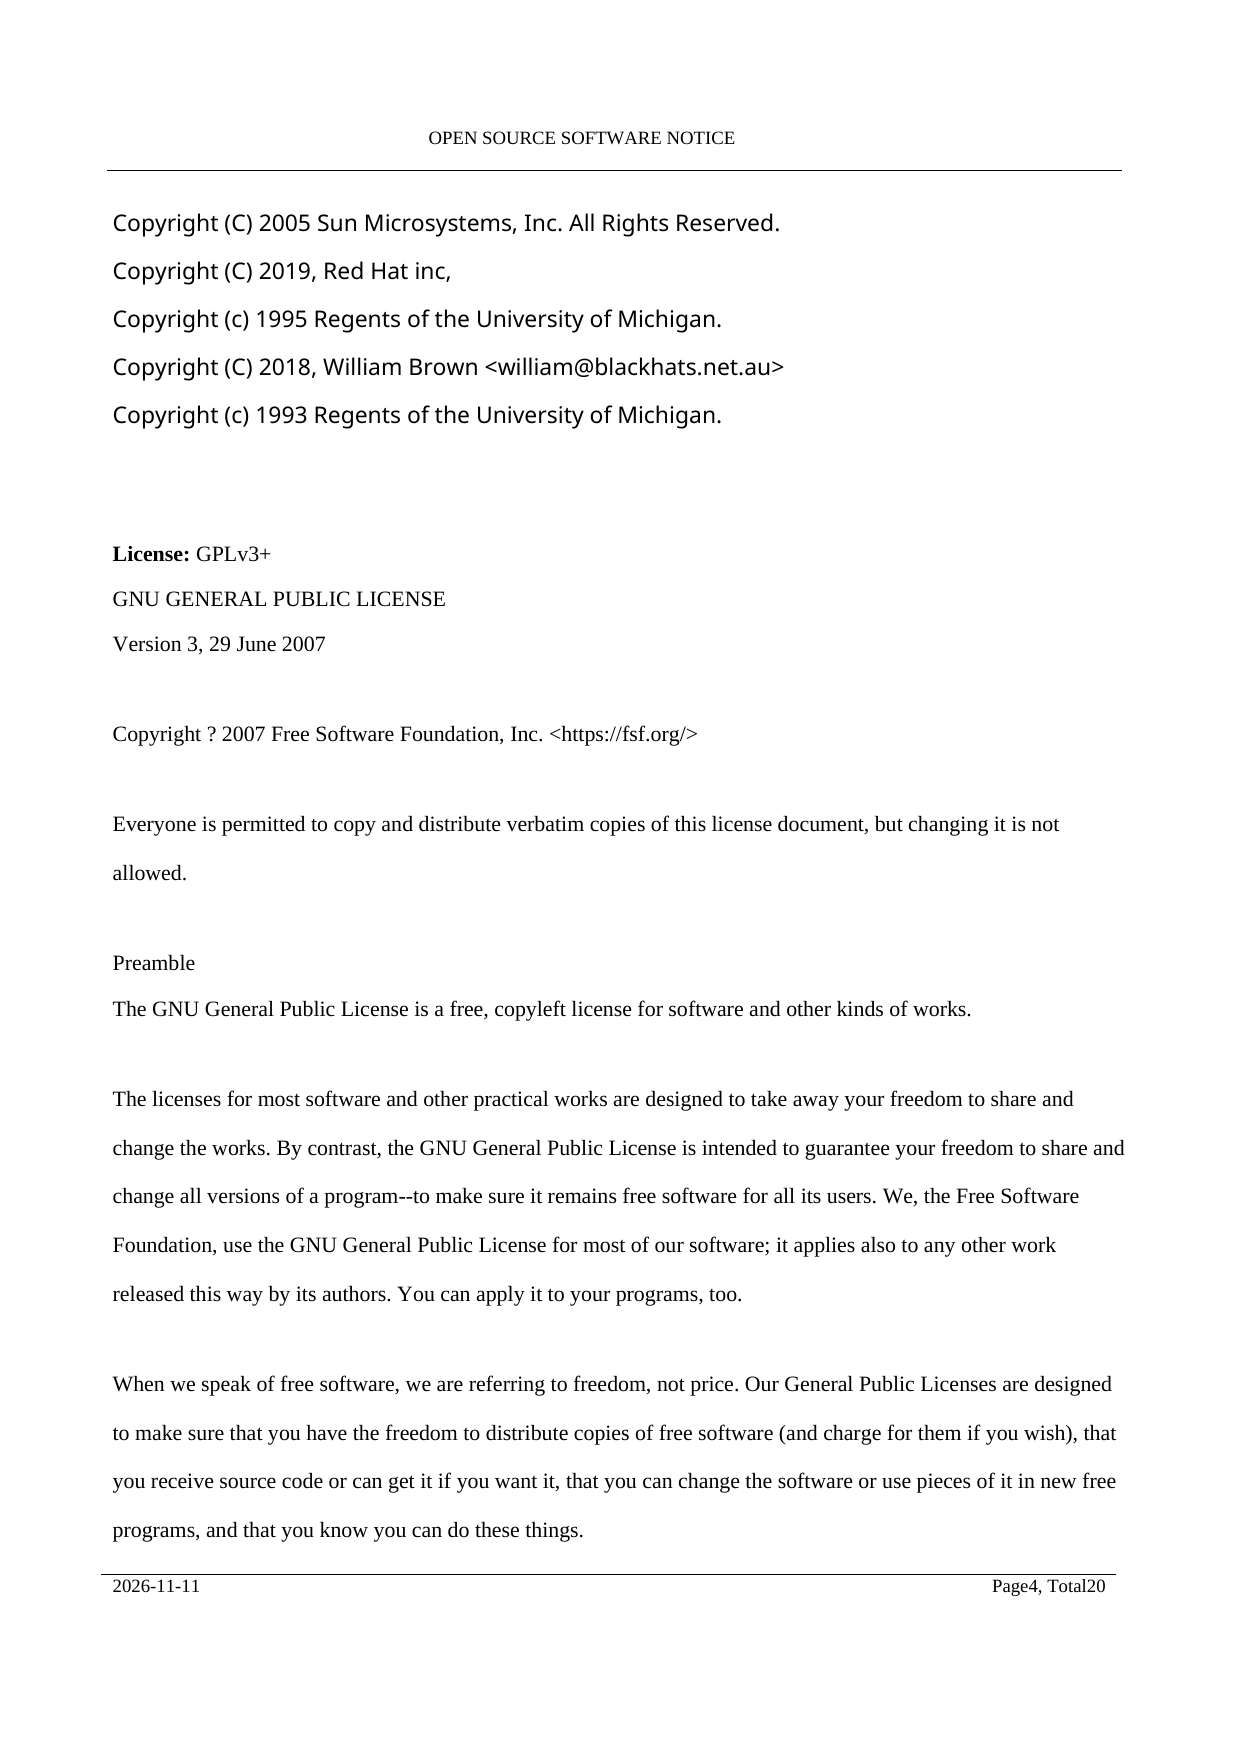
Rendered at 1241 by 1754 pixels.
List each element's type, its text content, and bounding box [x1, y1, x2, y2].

text Copyright (C) 2019, Red Hat inc, [112, 254, 1128, 287]
text The licenses for most software and other practical works are designed to take away your freedom to share and change the works. By contrast, the GNU General Public License is intended to guarantee your freedom to share and change all versions of a program--to make sure it remains free software for all its users. We, the Free Software Foundation, use the GNU General Public License for most of our software; it applies also to any other work released this way by its authors. You can apply it to your programs, too. [112, 1082, 1128, 1309]
text Version 3, 29 June 2007 [112, 627, 1128, 660]
text Copyright (C) 2005 Sun Microsystems, Inc. All Rights Reserved. [112, 206, 1128, 239]
text When we speak of free software, we are referring to freedom, not price. Our General Public Licenses are designed to make sure that you have the freedom to distribute copies of free software (and charge for them if you wish), that you receive source code or can get it if you want it, that you can change the software or use pieces of it in new free programs, and that you know you can do these things. [112, 1367, 1128, 1546]
text GNU GENERAL PUBLIC LICENSE [112, 582, 1128, 615]
text Preamble [112, 947, 1128, 979]
text Copyright (C) 2018, William Brown <william@blackhats.net.au> [112, 351, 1128, 383]
text Copyright (c) 1993 Regents of the University of Michigan. [112, 399, 1128, 431]
text Everyone is permitted to copy and distribute verbatim copies of this license document, but changing it is not allowed. [112, 808, 1128, 889]
text Copyright ? 2007 Free Software Foundation, Inc. <https://fsf.org/> [112, 718, 1128, 750]
text License: GPLv3+ [112, 537, 1128, 570]
text The GNU General Public License is a free, copyleft license for software and other kinds of works. [112, 992, 1128, 1024]
text Copyright (c) 1995 Regents of the University of Michigan. [112, 303, 1128, 335]
